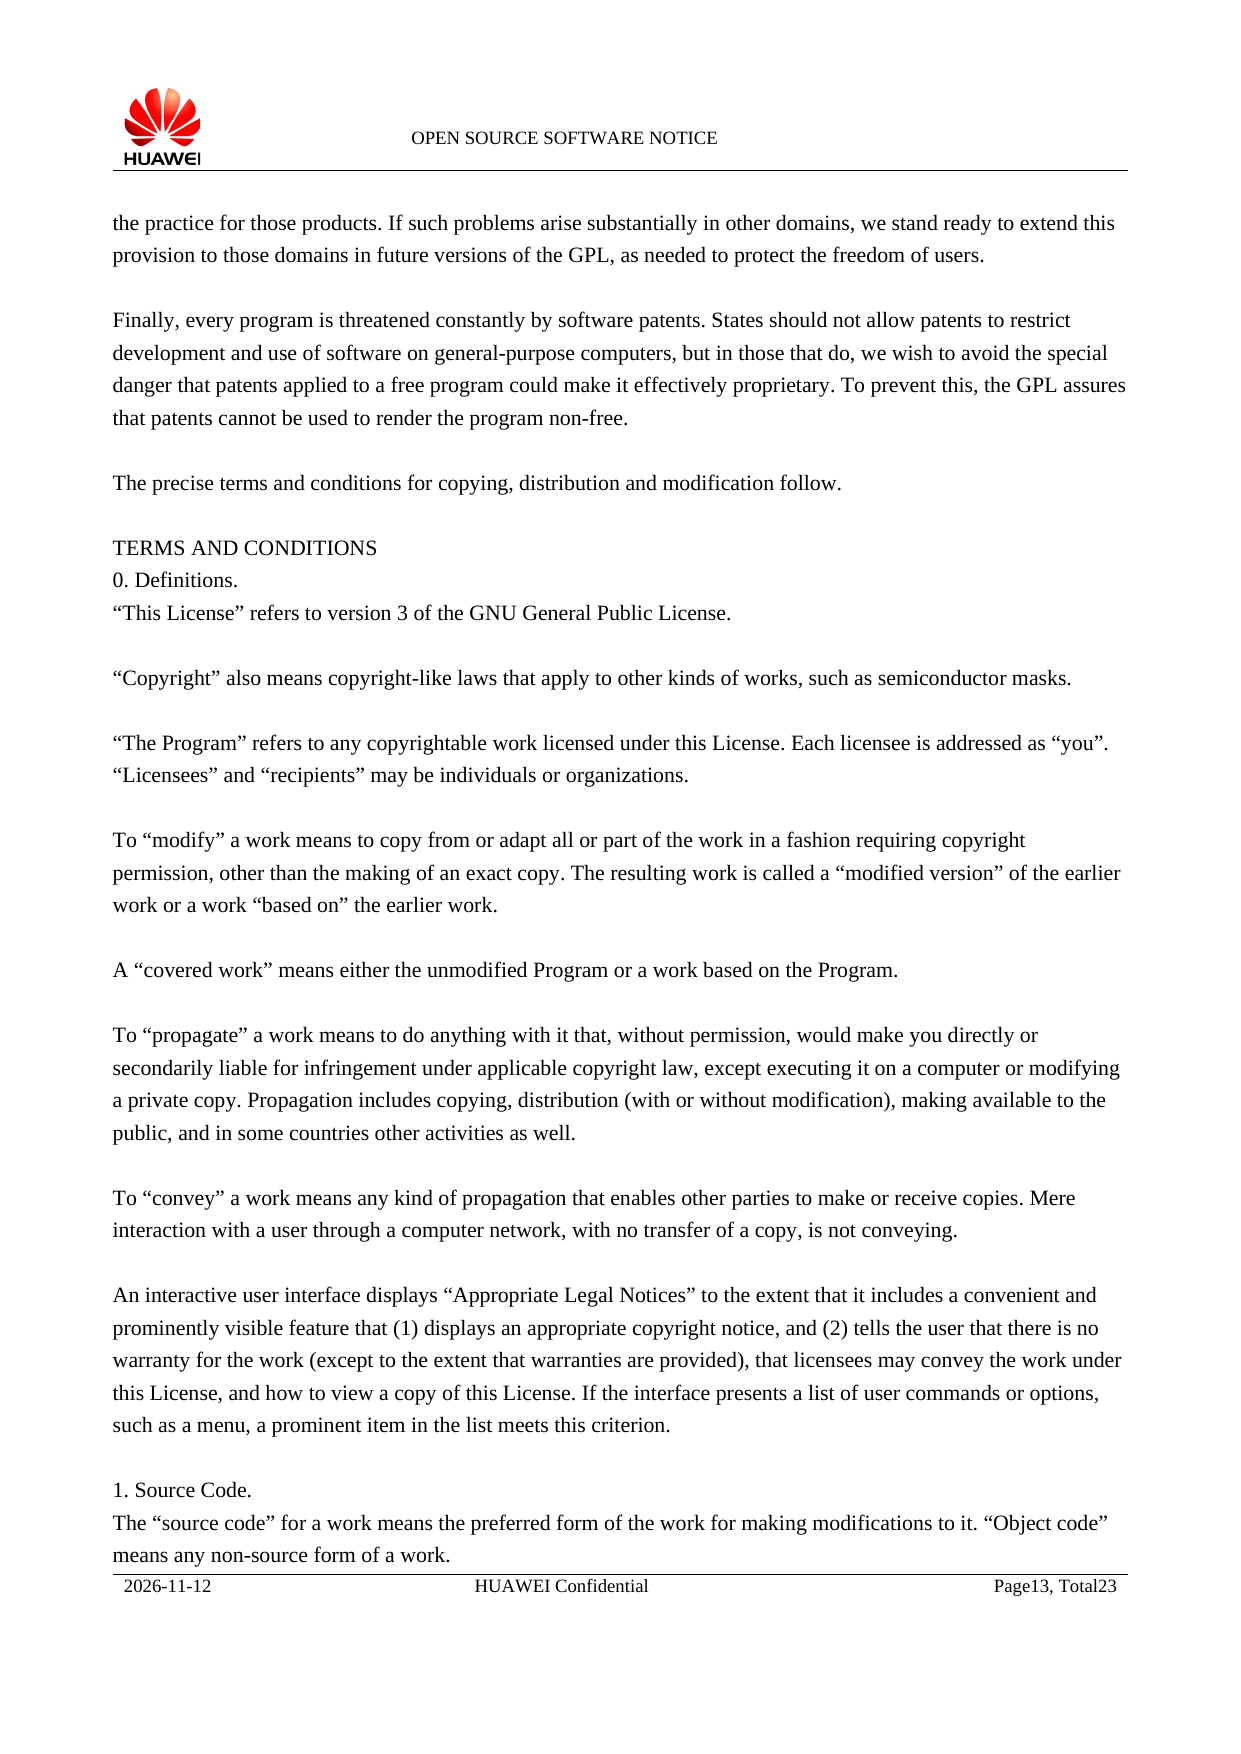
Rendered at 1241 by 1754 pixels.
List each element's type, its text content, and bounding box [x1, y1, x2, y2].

picture [124, 88, 201, 165]
